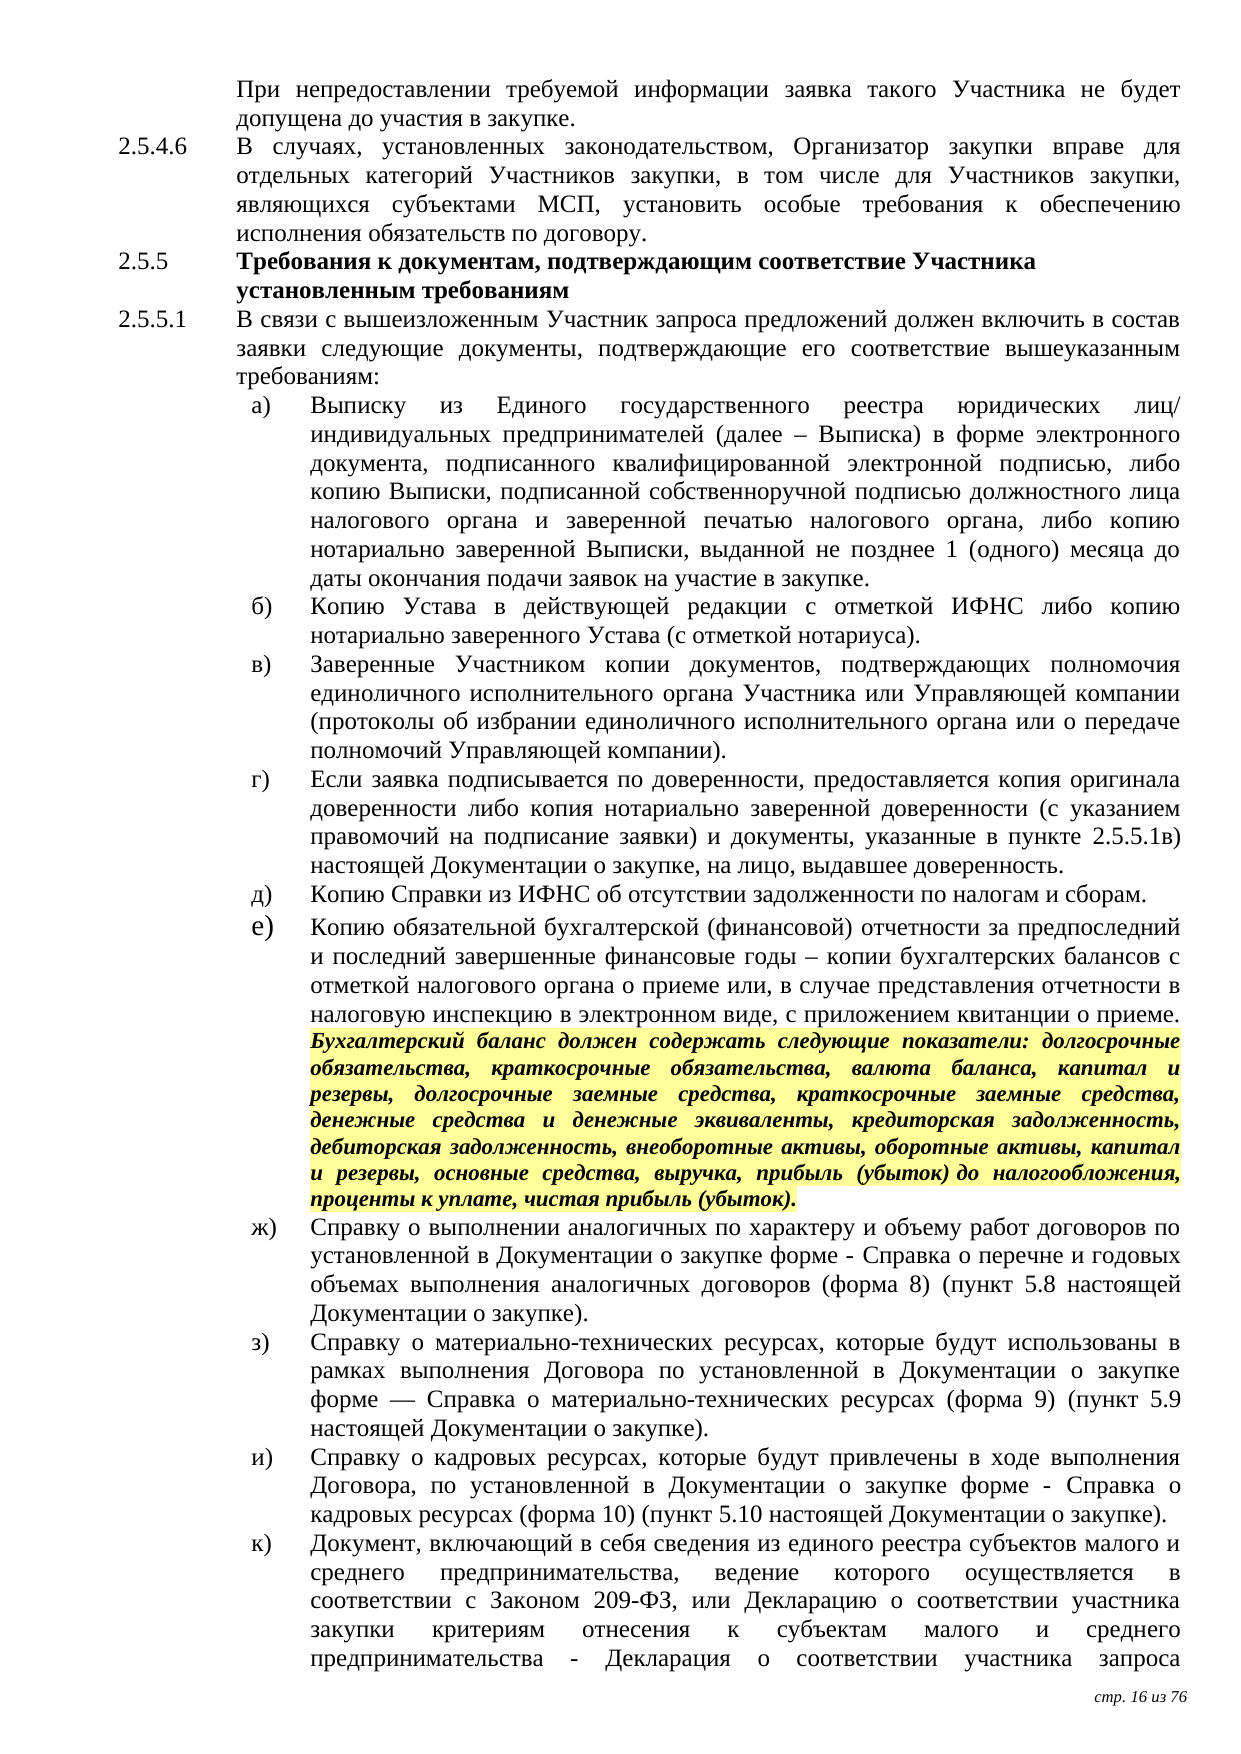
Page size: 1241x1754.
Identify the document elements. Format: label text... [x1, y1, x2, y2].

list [251, 1528, 1181, 1672]
list Справку о выполнении аналогичных по характеру и объему работ договоров по установленной в Документации о закупке форме - Справка о перечне и годовых объемах выполнения аналогичных договоров (форма 8) (пункт 5.8 настоящей Документации о закупке). [251, 1212, 1181, 1327]
list Копию Устава в действующей редакции с отметкой ИФНС либо копию нотариально заверенного Устава (с отметкой нотариуса). [251, 591, 1181, 649]
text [118, 74, 1181, 131]
list Копию обязательной бухгалтерской (финансовой) отчетности за предпоследний и последний завершенные финансовые годы – копии бухгалтерских балансов с отметкой налогового органа о приеме или, в случае представления отчетности в налоговую инспекцию в электронном виде, с приложением квитанции о приеме. Бухгалтерский баланс должен содержать следующие показатели: долгосрочные обязательства, краткосрочные обязательства, валюта баланса, капитал и резервы, долгосрочные заемные средства, краткосрочные заемные средства, денежные средства и денежные эквиваленты, кредиторская задолженность, дебиторская задолженность, внеоборотные активы, оборотные активы, капитал и резервы, основные средства, выручка, прибыль (убыток) до налогообложения, проценты к уплате, чистая прибыль (убыток). [251, 908, 1181, 1212]
list Копию Справки из ИФНС об отсутствии задолженности по налогам и сборам. [251, 879, 1181, 908]
list Заверенные Участником копии документов, подтверждающих полномочия единоличного исполнительного органа Участника или Управляющей компании (протоколы об избрании единоличного исполнительного органа или о передаче полномочий Управляющей компании). [251, 649, 1181, 764]
list Требования к документам, подтверждающим соответствие Участника установленным требованиям [118, 246, 1181, 304]
text В случаях, установленных законодательством, Организатор закупки вправе для отдельных категорий Участников закупки, в том числе для Участников закупки, являющихся субъектами МСП, установить особые требования к обеспечению исполнения обязательств по договору. [118, 131, 1181, 246]
list Выписку из Единого государственного реестра юридических лиц/ индивидуальных предпринимателей (далее – Выписка) в форме электронного документа, подписанного квалифицированной электронной подписью, либо копию Выписки, подписанной собственноручной подписью должностного лица налогового органа и заверенной печатью налогового органа, либо копию нотариально заверенной Выписки, выданной не позднее 1 (одного) месяца до даты окончания подачи заявок на участие в закупке. [251, 390, 1181, 591]
list Справку о материально-технических ресурсах, которые будут использованы в рамках выполнения Договора по установленной в Документации о закупке форме — Справка о материально-технических ресурсах (форма 9) (пункт 5.9 настоящей Документации о закупке). [251, 1327, 1181, 1442]
list Справку о кадровых ресурсах, которые будут привлечены в ходе выполнения Договора, по установленной в Документации о закупке форме - Справка о кадровых ресурсах (форма 10) (пункт 5.10 настоящей Документации о закупке). [251, 1442, 1181, 1528]
list Если заявка подписывается по доверенности, предоставляется копия оригинала доверенности либо копия нотариально заверенной доверенности (с указанием правомочий на подписание заявки) и документы, указанные в пункте 2.5.5.1в) настоящей Документации о закупке, на лицо, выдавшее доверенность. [251, 764, 1181, 879]
list В связи с вышеизложенным Участник запроса предложений должен включить в состав заявки следующие документы, подтверждающие его соответствие вышеуказанным требованиям: [118, 304, 1181, 390]
